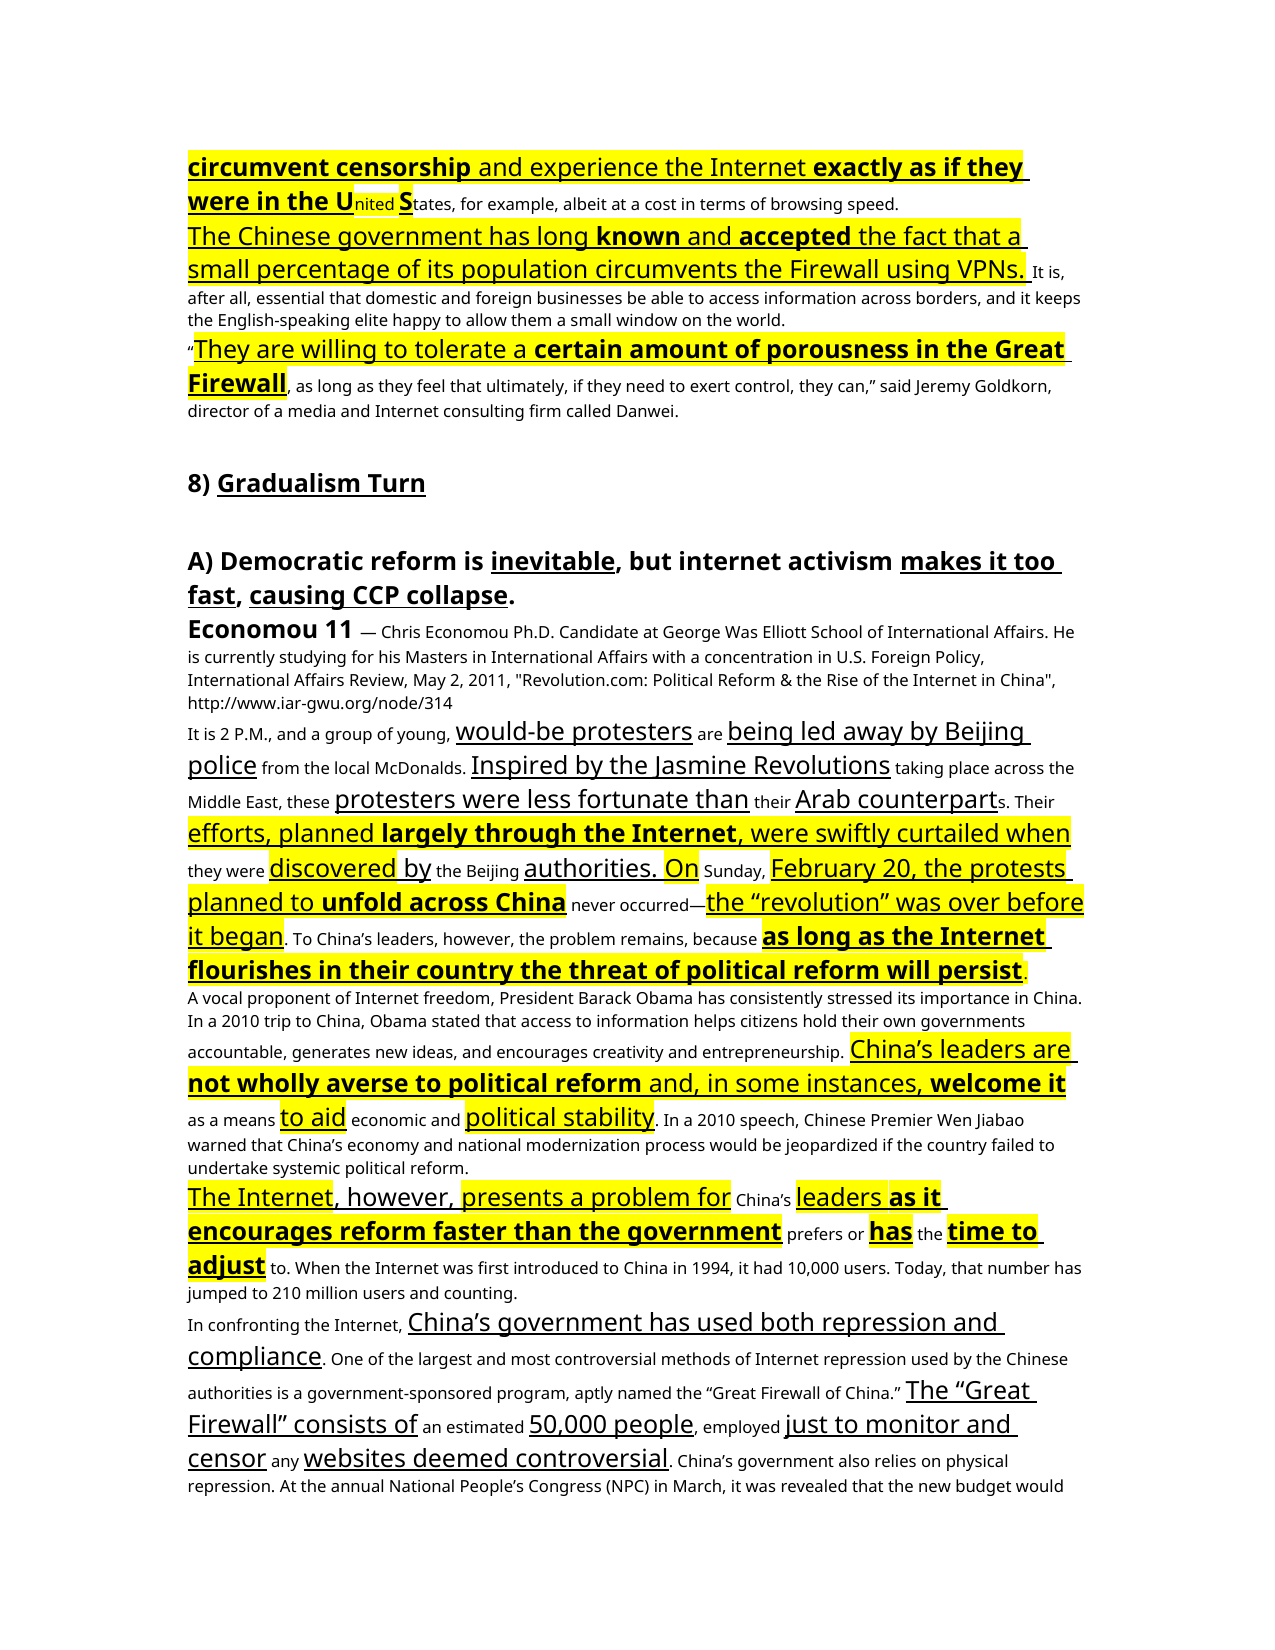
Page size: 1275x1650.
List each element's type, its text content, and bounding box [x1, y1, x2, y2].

subtitle 8) Gradualism Turn [187, 466, 1087, 500]
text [187, 1304, 1087, 1497]
subtitle A) Democratic reform is inevitable, but internet activism makes it too fast, causing CCP collapse. [187, 544, 1087, 612]
text It is 2 P.M., and a group of young, would-be protesters are being led away by Beijing police from the local McDonalds. Inspired by the Jasmine Revolutions taking place across the Middle East, these protesters were less fortunate than their Arab counterparts. Their efforts, planned largely through the Internet, were swiftly curtailed when they were discovered by the Beijing authorities. On Sunday, February 20, the protests planned to unfold across China never occurred—the “revolution” was over before it began. To China’s leaders, however, the problem remains, because as long as the Internet flourishes in their country the threat of political reform will persist. [187, 714, 1087, 986]
text The Chinese government has long known and accepted the fact that a small percentage of its population circumvents the Firewall using VPNs. It is, after all, essential that domestic and foreign businesses be able to access information across borders, and it keeps the English-speaking elite happy to allow them a small window on the world. [187, 218, 1087, 332]
text Economou 11 — Chris Economou Ph.D. Candidate at George Was Elliott School of International Affairs. He is currently studying for his Masters in International Affairs with a concentration in U.S. Foreign Policy, International Affairs Review, May 2, 2011, "Revolution.com: Political Reform & the Rise of the Internet in China", http://www.iar-gwu.org/node/314 [187, 612, 1087, 714]
text The Internet, however, presents a problem for China’s leaders as it encourages reform faster than the government prefers or has the time to adjust to. When the Internet was first introduced to China in 1994, it had 10,000 users. Today, that number has jumped to 210 million users and counting. [187, 1179, 1087, 1304]
text “They are willing to tolerate a certain amount of porousness in the Great Firewall, as long as they feel that ultimately, if they need to exert control, they can,” said Jeremy Goldkorn, director of a media and Internet consulting firm called Danwei. [187, 332, 1087, 422]
text A vocal proponent of Internet freedom, President Barack Obama has consistently stressed its importance in China. In a 2010 trip to China, Obama stated that access to information helps citizens hold their own governments accountable, generates new ideas, and encourages creativity and entrepreneurship. China’s leaders are not wholly averse to political reform and, in some instances, welcome it as a means to aid economic and political stability. In a 2010 speech, Chinese Premier Wen Jiabao warned that China’s economy and national modernization process would be jeopardized if the country failed to undertake systemic political reform. [187, 986, 1087, 1179]
